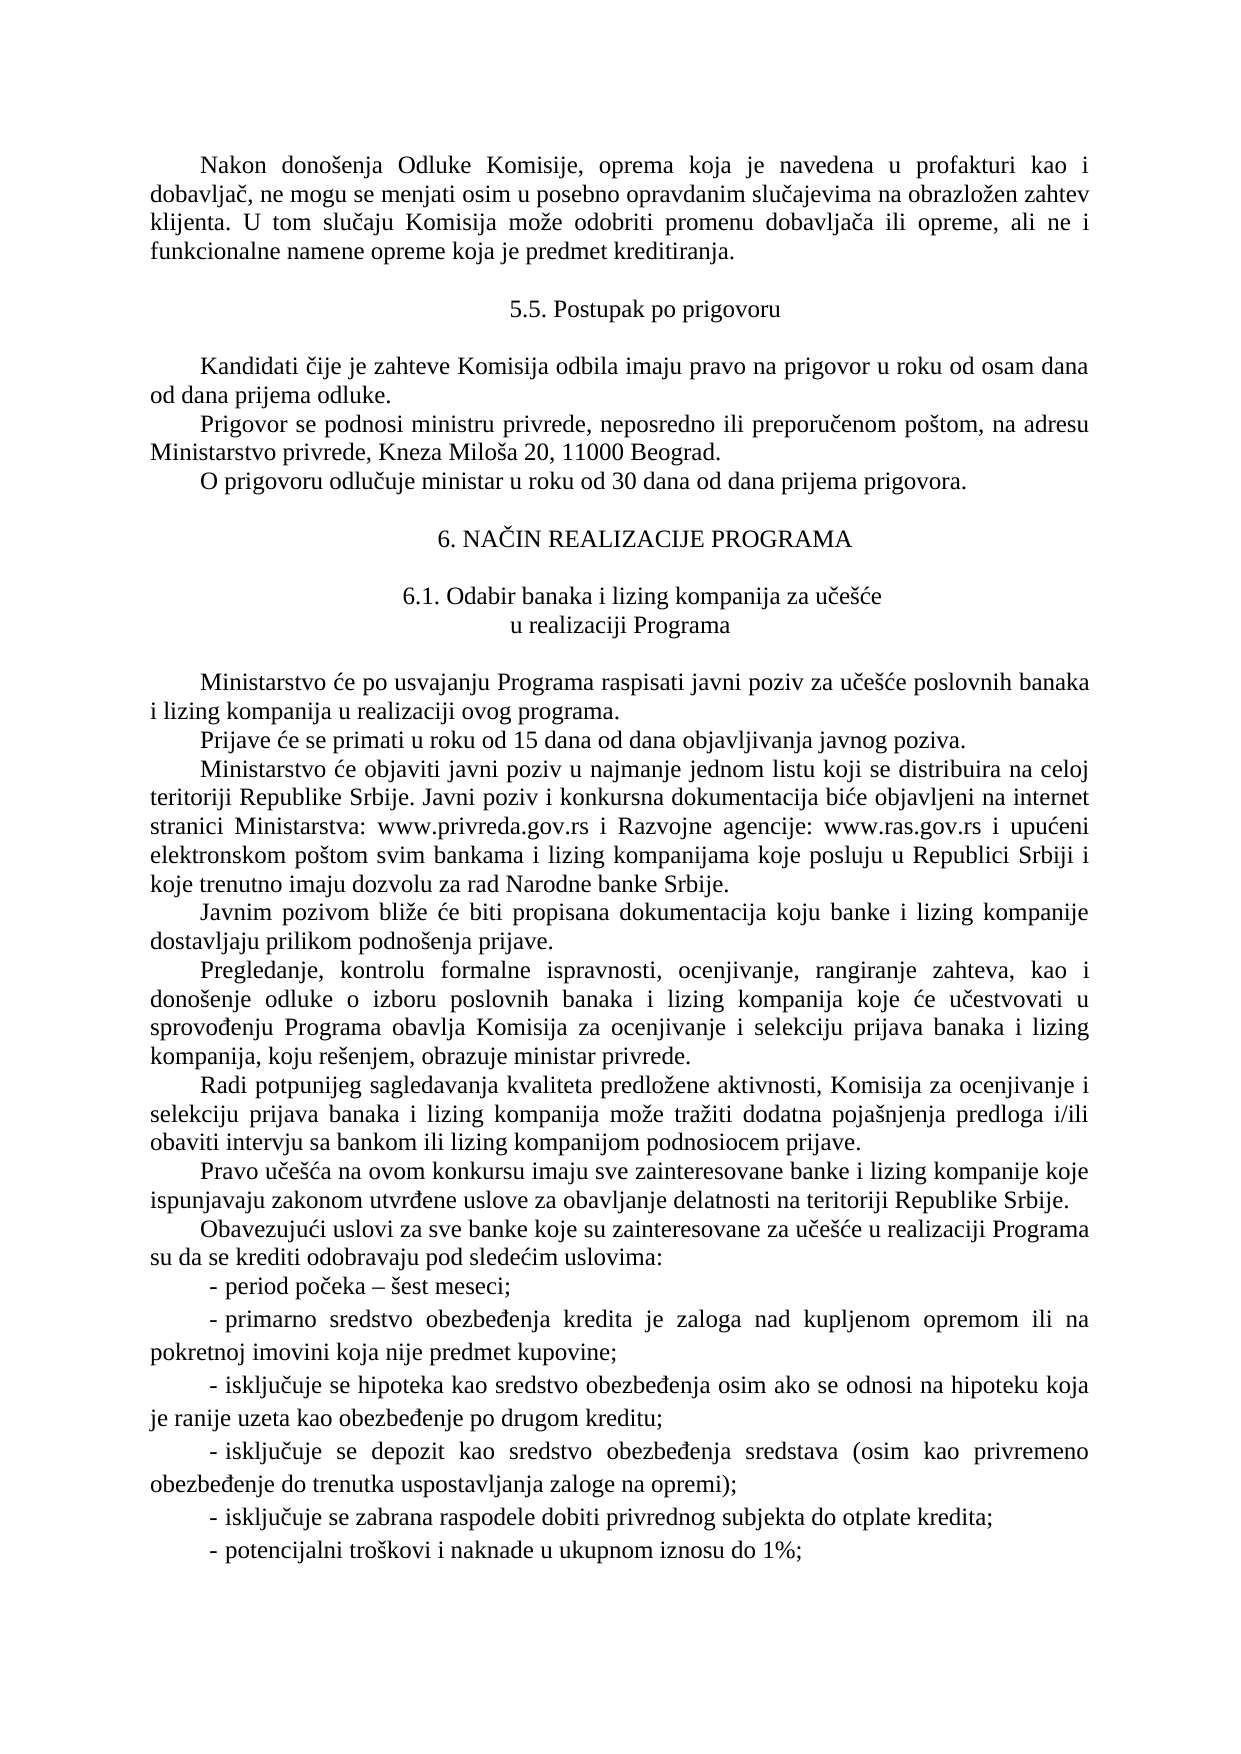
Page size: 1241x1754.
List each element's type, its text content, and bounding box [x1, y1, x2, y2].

text Obavezujući uslovi za sve banke koje su zainteresovane za učešće u realizaciji Programa su da se krediti odobravaju pod sledećim uslovima: [150, 1214, 1090, 1271]
list primarno sredstvo obezbeđenja kredita je zaloga nad kupljenom opremom ili na pokretnoj imovini koja nije predmet kupovine; [150, 1304, 1090, 1366]
list isključuje se depozit kao sredstvo obezbeđenja sredstava (osim kao privremeno obezbeđenje do trenutka uspostavljanja zaloge na opremi); [150, 1436, 1090, 1498]
text 5.5. Postupak po prigovoru [150, 294, 1090, 322]
text Prijave će se primati u roku od 15 dana od dana objavljivanja javnog poziva. [150, 725, 1090, 754]
text Kandidati čije je zahteve Komisija odbila imaju pravo na prigovor u roku od osam dana od dana prijema odluke. [150, 351, 1090, 409]
text Pravo učešća na ovom konkursu imaju sve zainteresovane banke i lizing kompanije koje ispunjavaju zakonom utvrđene uslove za obavljanje delatnosti na teritoriji Republike Srbije. [150, 1156, 1090, 1214]
text 6. NAČIN REALIZACIJE PROGRAMA [150, 524, 1090, 552]
list isključuje se zabrana raspodele dobiti privrednog subjekta do otplate kredita; [150, 1502, 1090, 1531]
text O prigovoru odlučuje ministar u roku od 30 dana od dana prijema prigovora. [150, 466, 1090, 495]
text Prigovor se podnosi ministru privrede, neposredno ili preporučenom poštom, na adresu Ministarstvo privrede, Kneza Miloša 20, 11000 Beograd. [150, 409, 1090, 466]
text Javnim pozivom bliže će biti propisana dokumentacija koju banke i lizing kompanije dostavljaju prilikom podnošenja prijave. [150, 897, 1090, 955]
list potencijalni troškovi i naknade u ukupnom iznosu do 1%; [150, 1535, 1090, 1564]
text Radi potpunijeg sagledavanja kvaliteta predložene aktivnosti, Komisija za ocenjivanje i selekciju prijava banaka i lizing kompanija može tražiti dodatna pojašnjenja predloga i/ili obaviti intervju sa bankom ili lizing kompanijom podnosiocem prijave. [150, 1070, 1090, 1156]
text Pregledanje, kontrolu formalne ispravnosti, ocenjivanje, rangiranje zahteva, kao i donošenje odluke o izboru poslovnih banaka i lizing kompanija koje će učestvovati u sprovođenju Programa obavlja Komisija za ocenjivanje i selekciju prijava banaka i lizing kompanija, koju rešenjem, obrazuje ministar privrede. [150, 955, 1090, 1070]
text Ministarstvo će po usvajanju Programa raspisati javni poziv za učešće poslovnih banaka i lizing kompanija u realizaciji ovog programa. [150, 667, 1090, 725]
text Ministarstvo će objaviti javni poziv u najmanje jednom listu koji se distribuira na celoj teritoriji Republike Srbije. Javni poziv i konkursna dokumentacija biće objavljeni na internet stranici Ministarstva: www.privreda.gov.rs i Razvojne agencije: www.ras.gov.rs i upućeni elektronskom poštom svim bankama i lizing kompanijama koje posluju u Republici Srbiji i koje trenutno imaju dozvolu za rad Narodne banke Srbije. [150, 754, 1090, 897]
text 6.1. Odabir banaka i lizing kompanija za učešće u realizaciji Programa [150, 581, 1090, 639]
list isključuje se hipoteka kao sredstvo obezbeđenja osim ako se odnosi na hipoteku koja je ranije uzeta kao obezbeđenje po drugom kreditu; [150, 1370, 1090, 1432]
list period počeka – šest meseci; [150, 1271, 1090, 1300]
text Nakon donošenja Odluke Komisije, oprema koja je navedena u profakturi kao i dobavljač, ne mogu se menjati osim u posebno opravdanim slučajevima na obrazložen zahtev klijenta. U tom slučaju Komisija može odobriti promenu dobavljača ili opreme, ali ne i funkcionalne namene opreme koja je predmet kreditiranja. [150, 150, 1090, 265]
